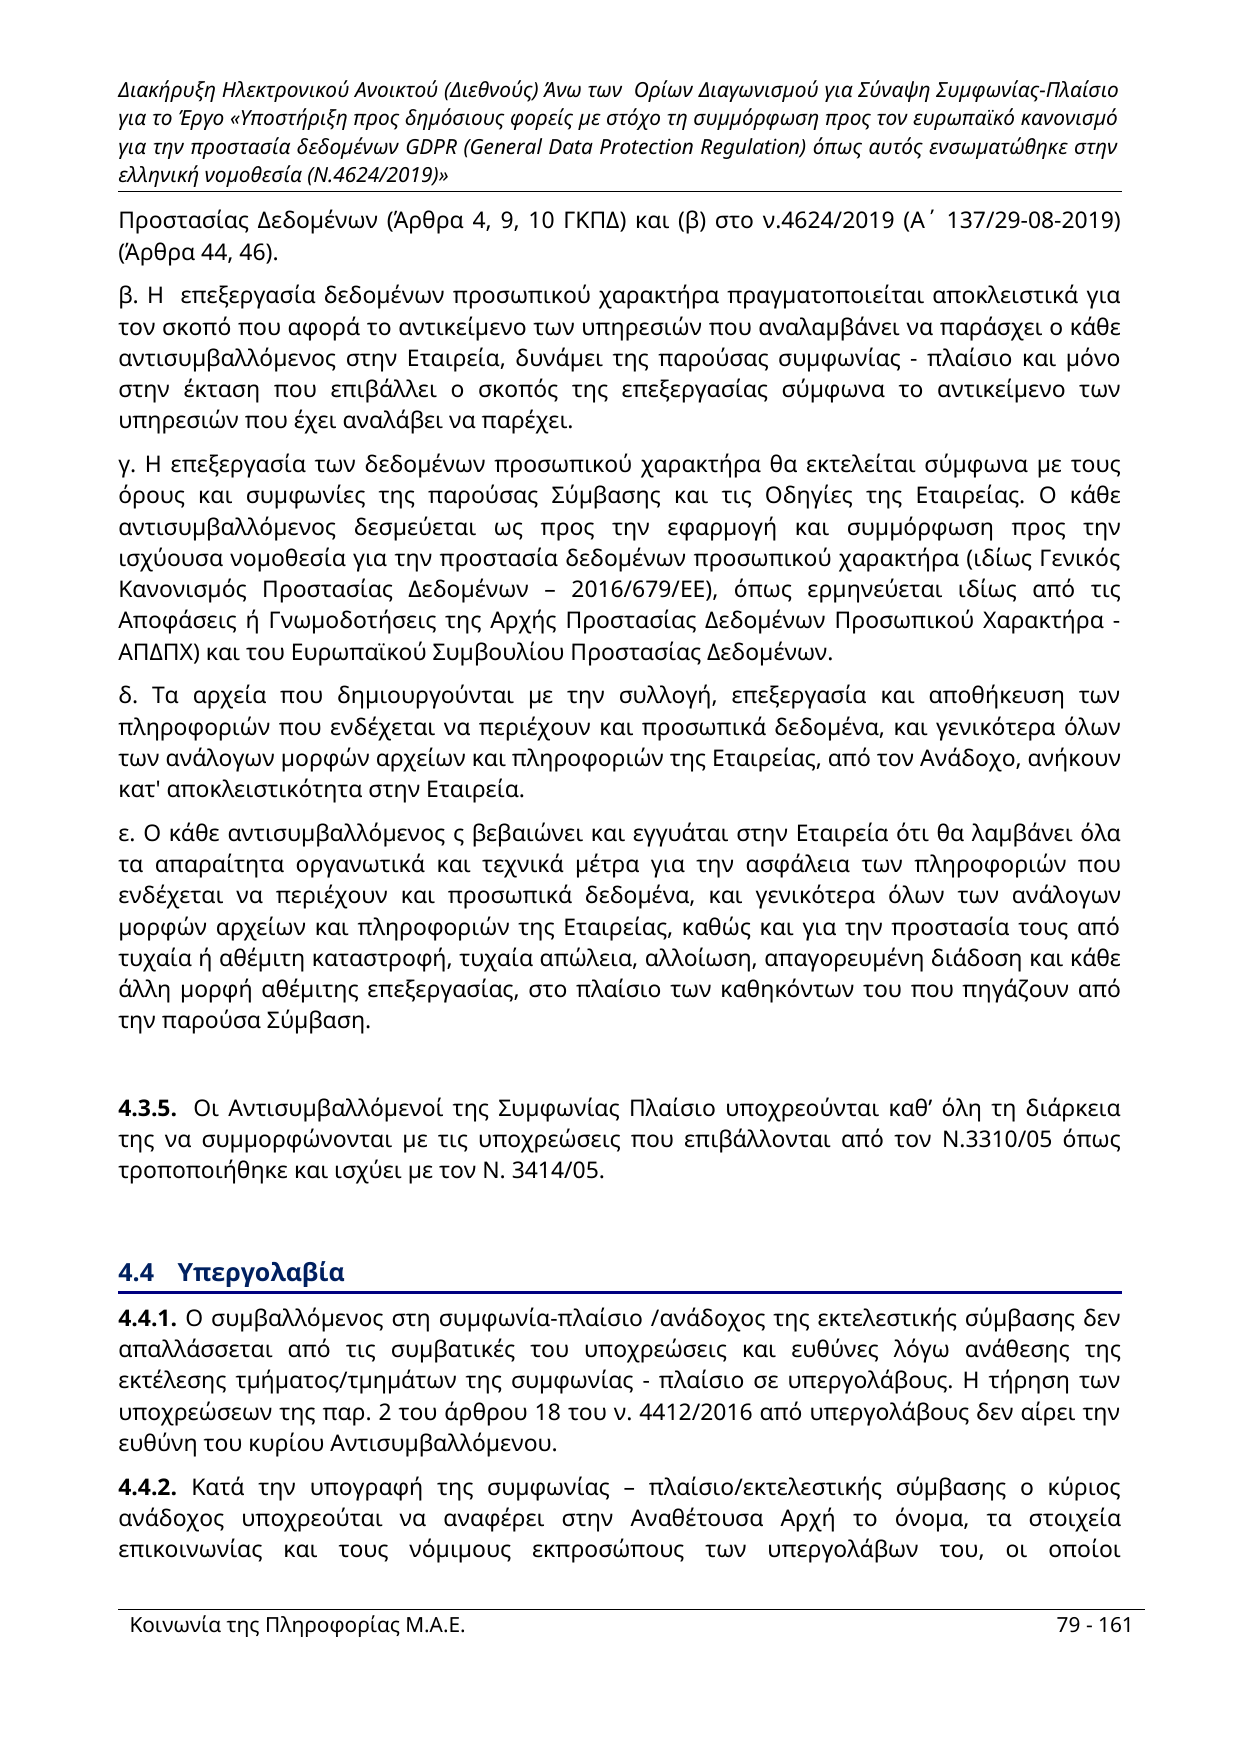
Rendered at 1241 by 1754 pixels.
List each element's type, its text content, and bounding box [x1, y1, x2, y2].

text β. Η επεξεργασία δεδομένων προσωπικού χαρακτήρα πραγματοποιείται αποκλειστικά για τον σκοπό που αφορά το αντικείμενο των υπηρεσιών που αναλαμβάνει να παράσχει ο κάθε αντισυμβαλλόμενος στην Εταιρεία, δυνάμει της παρούσας συμφωνίας - πλαίσιο και μόνο στην έκταση που επιβάλλει ο σκοπός της επεξεργασίας σύμφωνα το αντικείμενο των υπηρεσιών που έχει αναλάβει να παρέχει. [118, 279, 1122, 436]
text ε. Ο κάθε αντισυμβαλλόμενος ς βεβαιώνει και εγγυάται στην Εταιρεία ότι θα λαμβάνει όλα τα απαραίτητα οργανωτικά και τεχνικά μέτρα για την ασφάλεια των πληροφοριών που ενδέχεται να περιέχουν και προσωπικά δεδομένα, και γενικότερα όλων των ανάλογων μορφών αρχείων και πληροφοριών της Εταιρείας, καθώς και για την προστασία τους από τυχαία ή αθέμιτη καταστροφή, τυχαία απώλεια, αλλοίωση, απαγορευμένη διάδοση και κάθε άλλη μορφή αθέμιτης επεξεργασίας, στο πλαίσιο των καθηκόντων του που πηγάζουν από την παρούσα Σύμβαση. [118, 817, 1122, 1036]
text 4.4.1. Ο συμβαλλόμενος στη συμφωνία-πλαίσιο /ανάδοχος της εκτελεστικής σύμβασης δεν απαλλάσσεται από τις συμβατικές του υποχρεώσεις και ευθύνες λόγω ανάθεσης της εκτέλεσης τμήματος/τμημάτων της συμφωνίας - πλαίσιο σε υπεργολάβους. Η τήρηση των υποχρεώσεων της παρ. 2 του άρθρου 18 του ν. 4412/2016 από υπεργολάβους δεν αίρει την ευθύνη του κυρίου Αντισυμβαλλόμενου. [118, 1302, 1122, 1458]
text γ. Η επεξεργασία των δεδομένων προσωπικού χαρακτήρα θα εκτελείται σύμφωνα με τους όρους και συμφωνίες της παρούσας Σύμβασης και τις Οδηγίες της Εταιρείας. Ο κάθε αντισυμβαλλόμενος δεσμεύεται ως προς την εφαρμογή και συμμόρφωση προς την ισχύουσα νομοθεσία για την προστασία δεδομένων προσωπικού χαρακτήρα (ιδίως Γενικός Κανονισμός Προστασίας Δεδομένων – 2016/679/ΕΕ), όπως ερμηνεύεται ιδίως από τις Αποφάσεις ή Γνωμοδοτήσεις της Αρχής Προστασίας Δεδομένων Προσωπικού Χαρακτήρα - ΑΠΔΠΧ) και του Ευρωπαϊκού Συμβουλίου Προστασίας Δεδομένων. [118, 448, 1122, 667]
text 4.3.5. Οι Αντισυμβαλλόμενοί της Συμφωνίας Πλαίσιο υποχρεούνται καθ’ όλη τη διάρκεια της να συμμορφώνονται με τις υποχρεώσεις που επιβάλλονται από τον Ν.3310/05 όπως τροποποιήθηκε και ισχύει με τον Ν. 3414/05. [118, 1092, 1122, 1186]
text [118, 204, 1122, 267]
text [118, 1471, 1122, 1564]
text δ. Τα αρχεία που δημιουργούνται με την συλλογή, επεξεργασία και αποθήκευση των πληροφοριών που ενδέχεται να περιέχουν και προσωπικά δεδομένα, και γενικότερα όλων των ανάλογων μορφών αρχείων και πληροφοριών της Εταιρείας, από τον Ανάδοχο, ανήκουν κατ' αποκλειστικότητα στην Εταιρεία. [118, 679, 1122, 804]
subtitle Υπεργολαβία [118, 1254, 1122, 1291]
